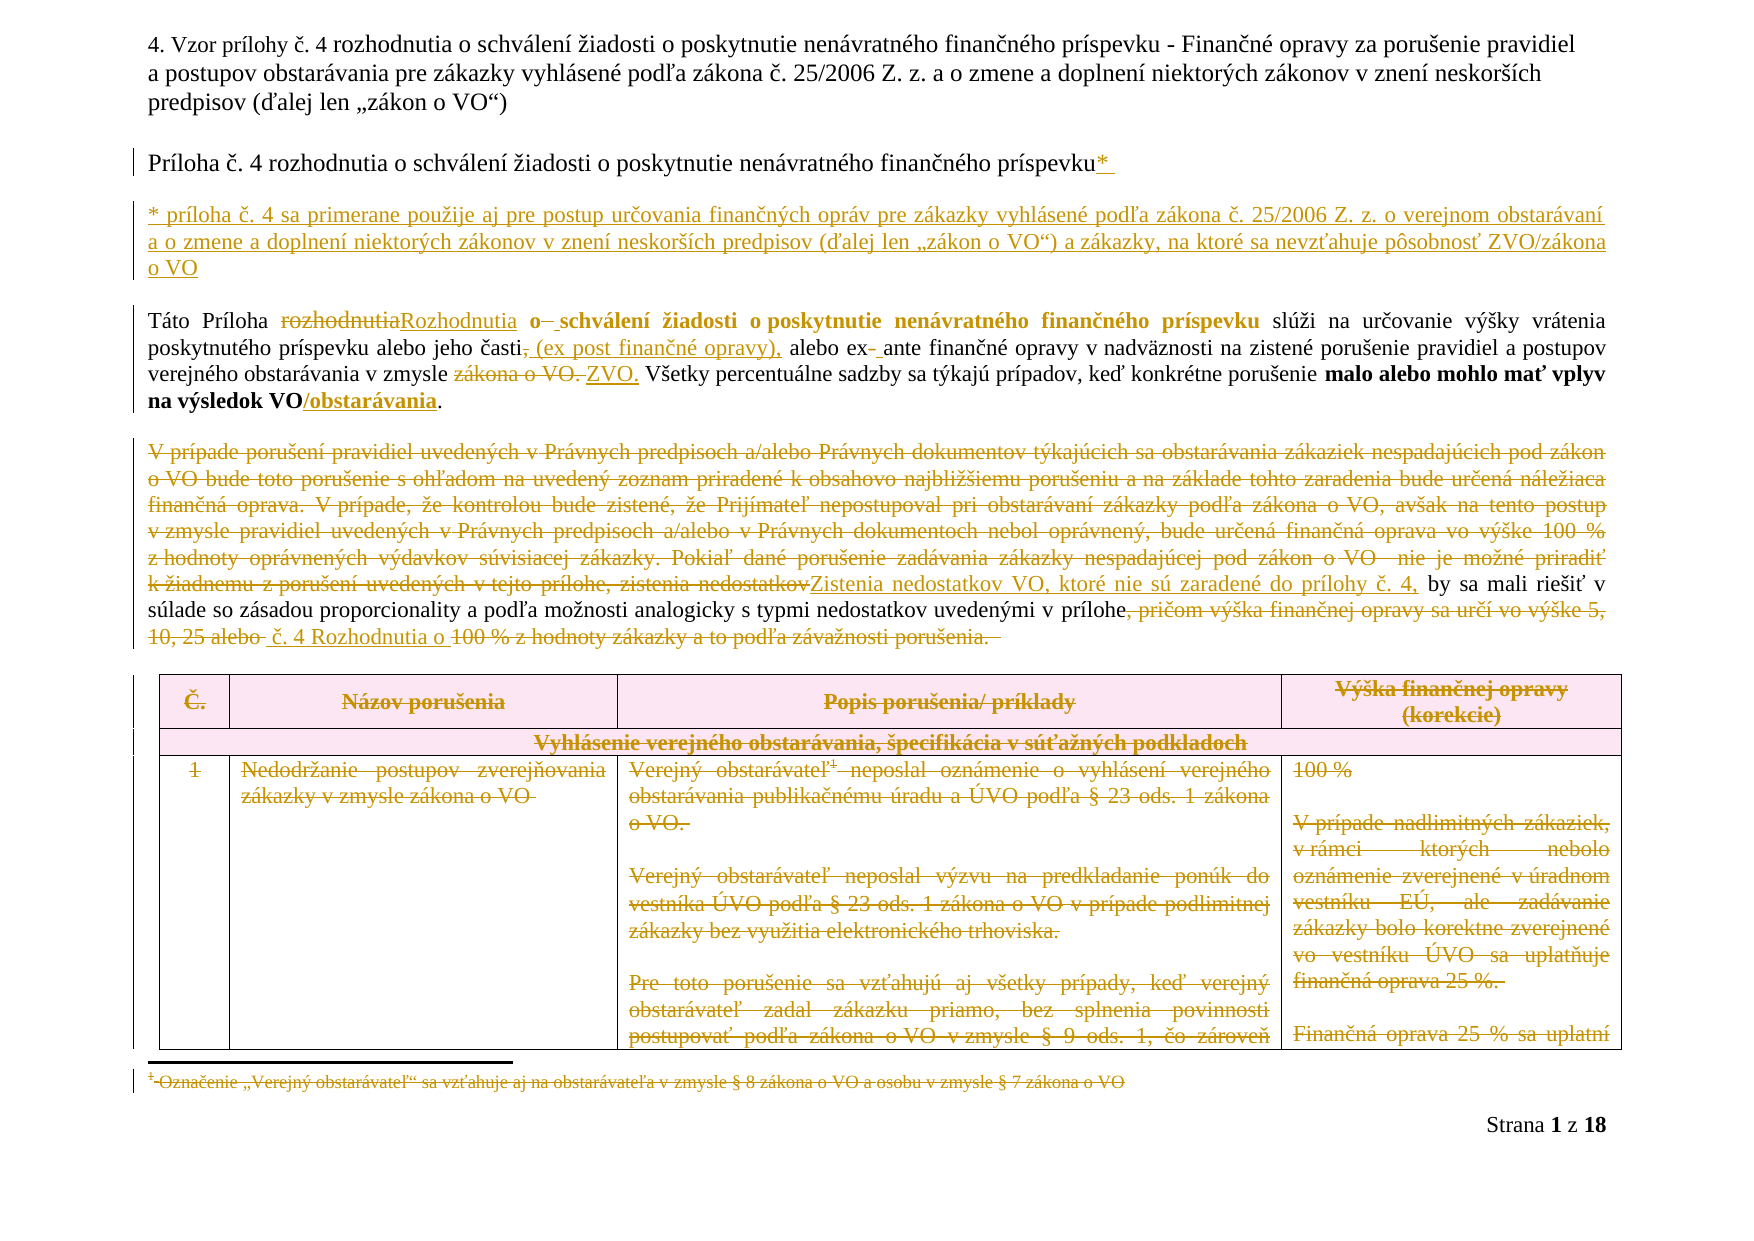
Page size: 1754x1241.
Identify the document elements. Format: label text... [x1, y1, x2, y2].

table_cell [1282, 756, 1621, 1048]
text Táto Príloha oschválení žiadosti o poskytnutie nenávratného finančného príspevku slúži na určovanie výšky vrátenia poskytnutého príspevku alebo jeho časti alebo exante finančné opravy v nadväznosti na zistené porušenie pravidiel a postupov verejného obstarávania v zmysle Všetky percentuálne sadzby sa týkajú prípadov, keď konkrétne porušenie malo alebo mohlo mať vplyv na výsledok VO. [148, 305, 1606, 413]
text by sa mali riešiť v súlade so zásadou proporcionality a podľa možnosti analogicky s typmi nedostatkov uvedenými v prílohe [148, 438, 1606, 453]
table_cell [230, 756, 617, 1048]
table_cell [160, 756, 229, 1048]
text by sa mali riešiť v súlade so zásadou proporcionality a podľa možnosti analogicky s typmi nedostatkov uvedenými v prílohe [148, 454, 1606, 479]
table_cell [618, 756, 1281, 1048]
text by sa mali riešiť v súlade so zásadou proporcionality a podľa možnosti analogicky s typmi nedostatkov uvedenými v prílohe [148, 506, 1606, 532]
text by sa mali riešiť v súlade so zásadou proporcionality a podľa možnosti analogicky s typmi nedostatkov uvedenými v prílohe [148, 533, 1606, 649]
text by sa mali riešiť v súlade so zásadou proporcionality a podľa možnosti analogicky s typmi nedostatkov uvedenými v prílohe [148, 480, 1606, 505]
text Príloha č. 4 rozhodnutia o schválení žiadosti o poskytnutie nenávratného finančného príspevku [148, 148, 1606, 176]
